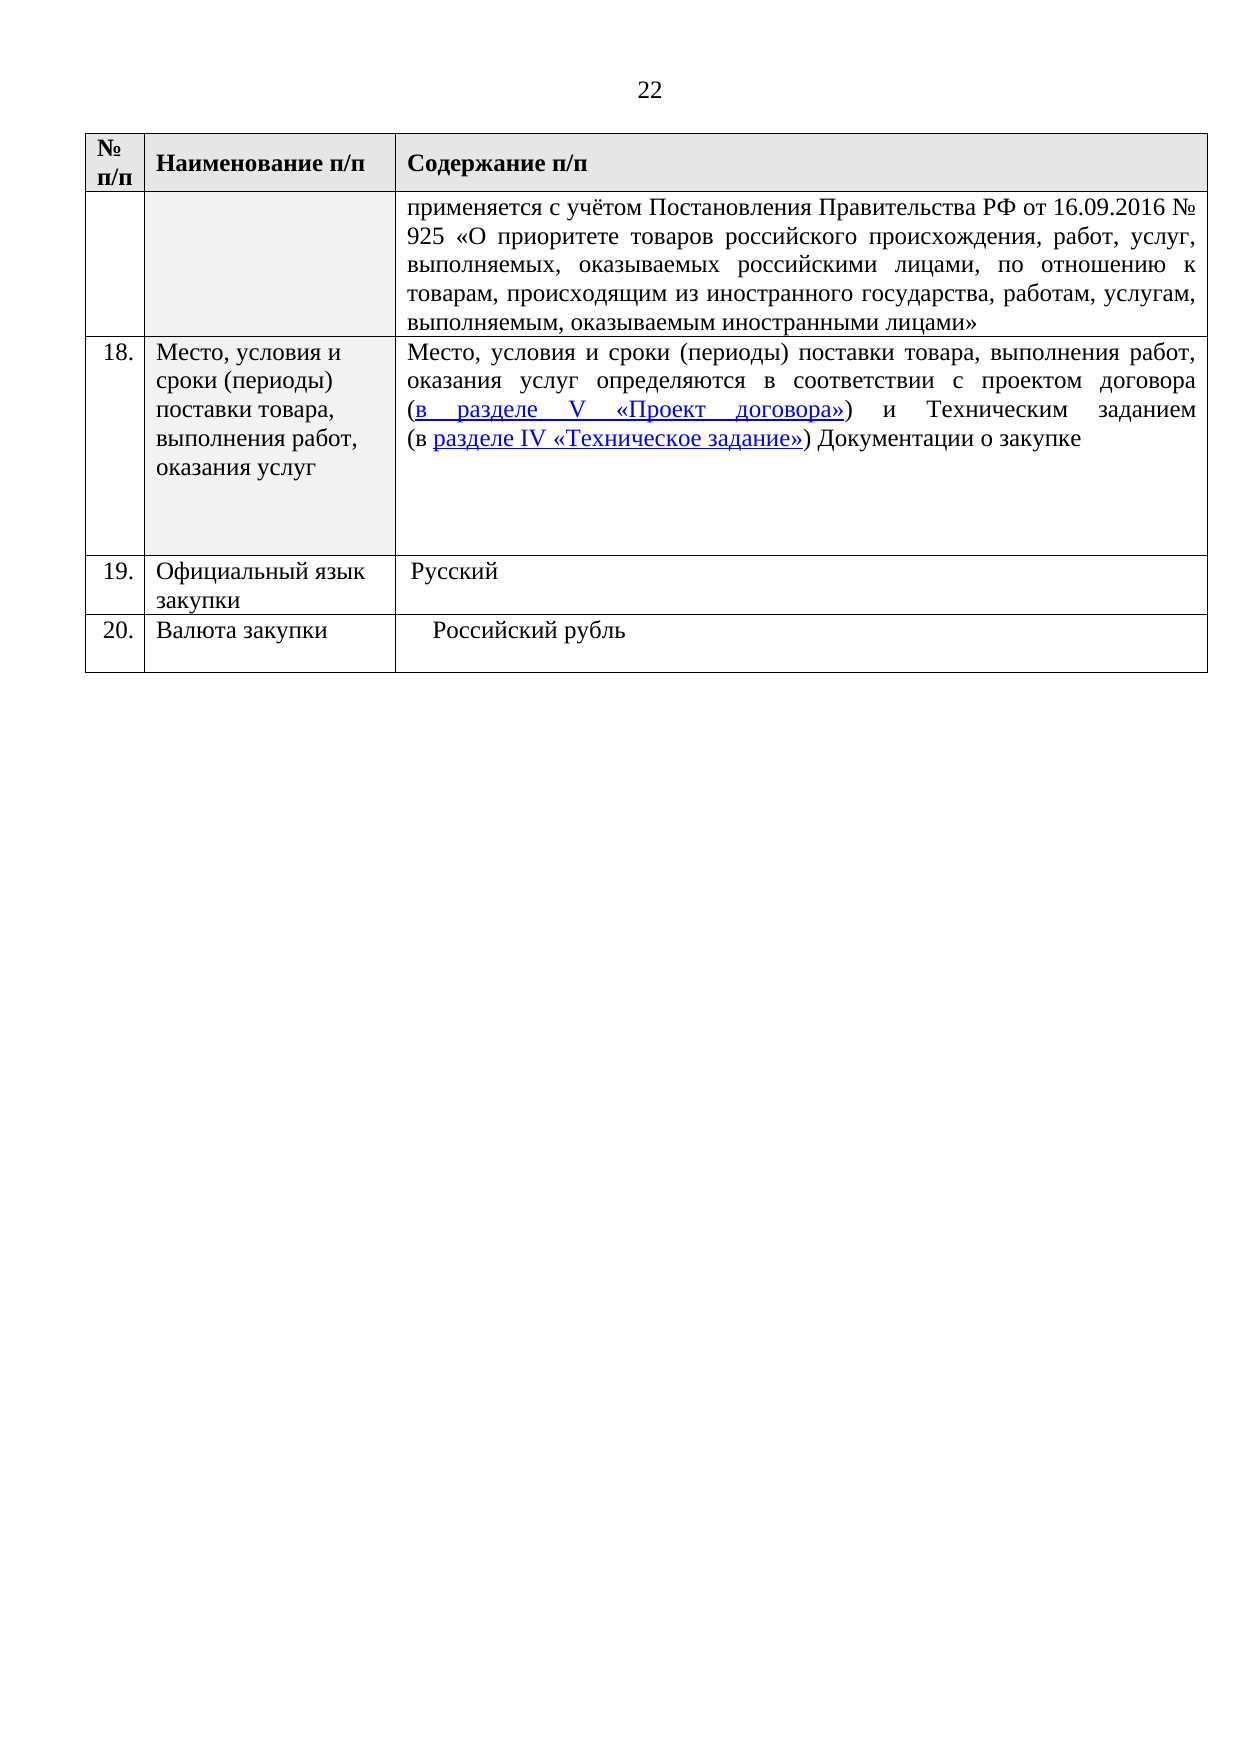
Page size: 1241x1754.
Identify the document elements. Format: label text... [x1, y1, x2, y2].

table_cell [145, 192, 395, 336]
table_cell [86, 556, 144, 614]
table_cell Русский [396, 556, 1207, 614]
table_cell Российский рубль [396, 615, 1207, 672]
table_cell [86, 615, 144, 672]
table_header Содержание п/п [396, 134, 1207, 191]
table_cell Место, условия и сроки (периоды) поставки товара, выполнения работ, оказания услуг определяются в соответствии с проектом договора (в разделе V «Проект договора») и Техническим заданием (в разделе IV «Техническое задание») Документации о закупке [396, 337, 1207, 555]
table_cell [86, 337, 144, 555]
table_cell Место, условия и сроки (периоды) поставки товара, выполнения работ, оказания услуг [145, 337, 395, 555]
table_cell [86, 192, 144, 336]
table_cell Официальный язык закупки [145, 556, 395, 614]
table_cell Валюта закупки [145, 615, 395, 672]
table_header Наименование п/п [145, 134, 395, 191]
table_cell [396, 192, 1207, 336]
table_header № п/п [86, 134, 144, 191]
